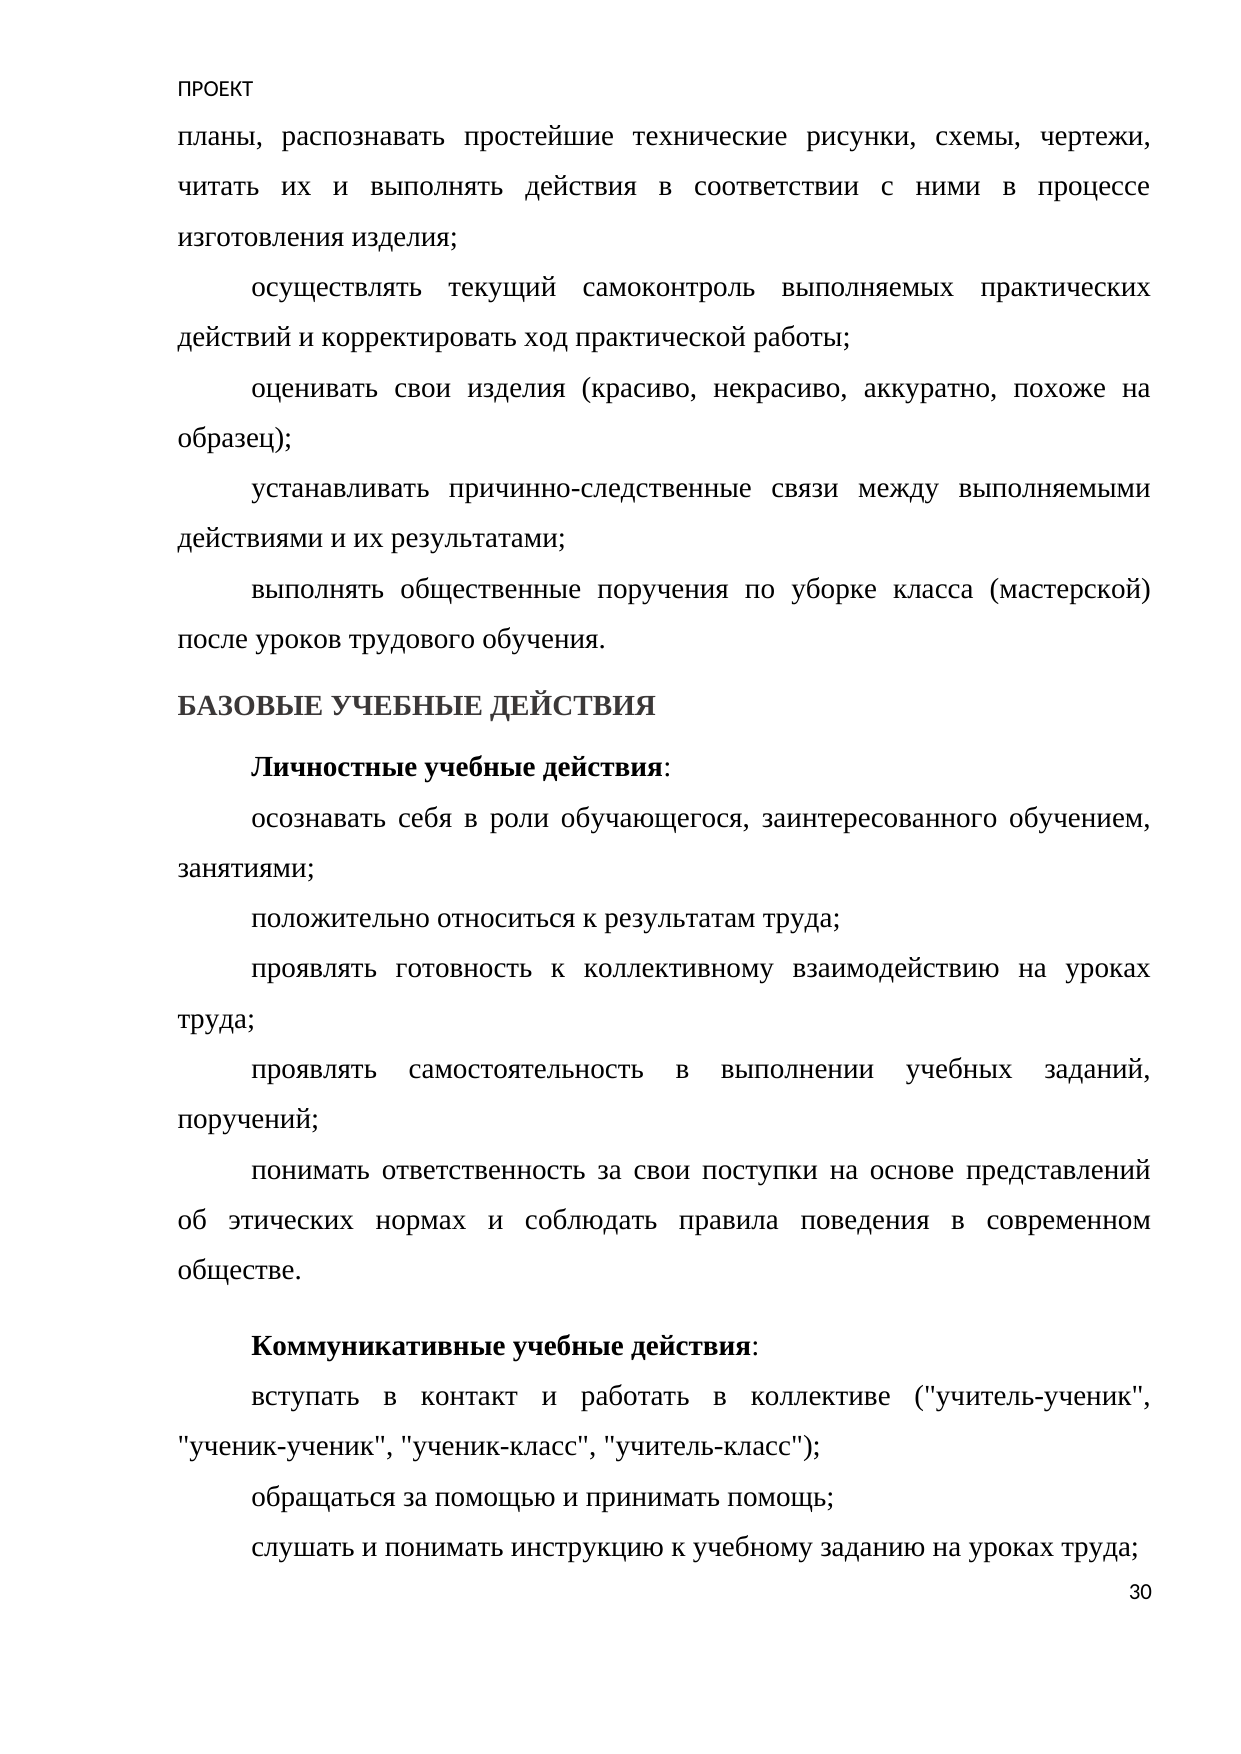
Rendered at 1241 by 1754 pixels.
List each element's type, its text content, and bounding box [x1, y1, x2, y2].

text Личностные учебные действия: [177, 749, 1152, 783]
text проявлять готовность к коллективному взаимодействию на уроках труда; [177, 951, 1152, 1034]
subtitle БАЗОВЫЕ УЧЕБНЫЕ ДЕЙСТВИЯ [177, 688, 1152, 722]
text осознавать себя в роли обучающегося, заинтересованного обучением, занятиями; [177, 800, 1152, 883]
text Коммуникативные учебные действия: [177, 1328, 1152, 1361]
text понимать ответственность за свои поступки на основе представлений об этических нормах и соблюдать правила поведения в современном обществе. [177, 1152, 1152, 1286]
text обращаться за помощью и принимать помощь; [177, 1479, 1152, 1512]
text оценивать свои изделия (красиво, некрасиво, аккуратно, похоже на образец); [177, 370, 1152, 453]
text устанавливать причинно-следственные связи между выполняемыми действиями и их результатами; [177, 470, 1152, 554]
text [177, 118, 1152, 252]
text слушать и понимать инструкцию к учебному заданию на уроках труда; [177, 1529, 1152, 1563]
text осуществлять текущий самоконтроль выполняемых практических действий и корректировать ход практической работы; [177, 269, 1152, 353]
text проявлять самостоятельность в выполнении учебных заданий, поручений; [177, 1051, 1152, 1135]
text выполнять общественные поручения по уборке класса (мастерской) после уроков трудового обучения. [177, 571, 1152, 655]
text вступать в контакт и работать в коллективе ("учитель-ученик", "ученик-ученик", "ученик-класс", "учитель-класс"); [177, 1378, 1152, 1462]
text положительно относиться к результатам труда; [177, 900, 1152, 934]
